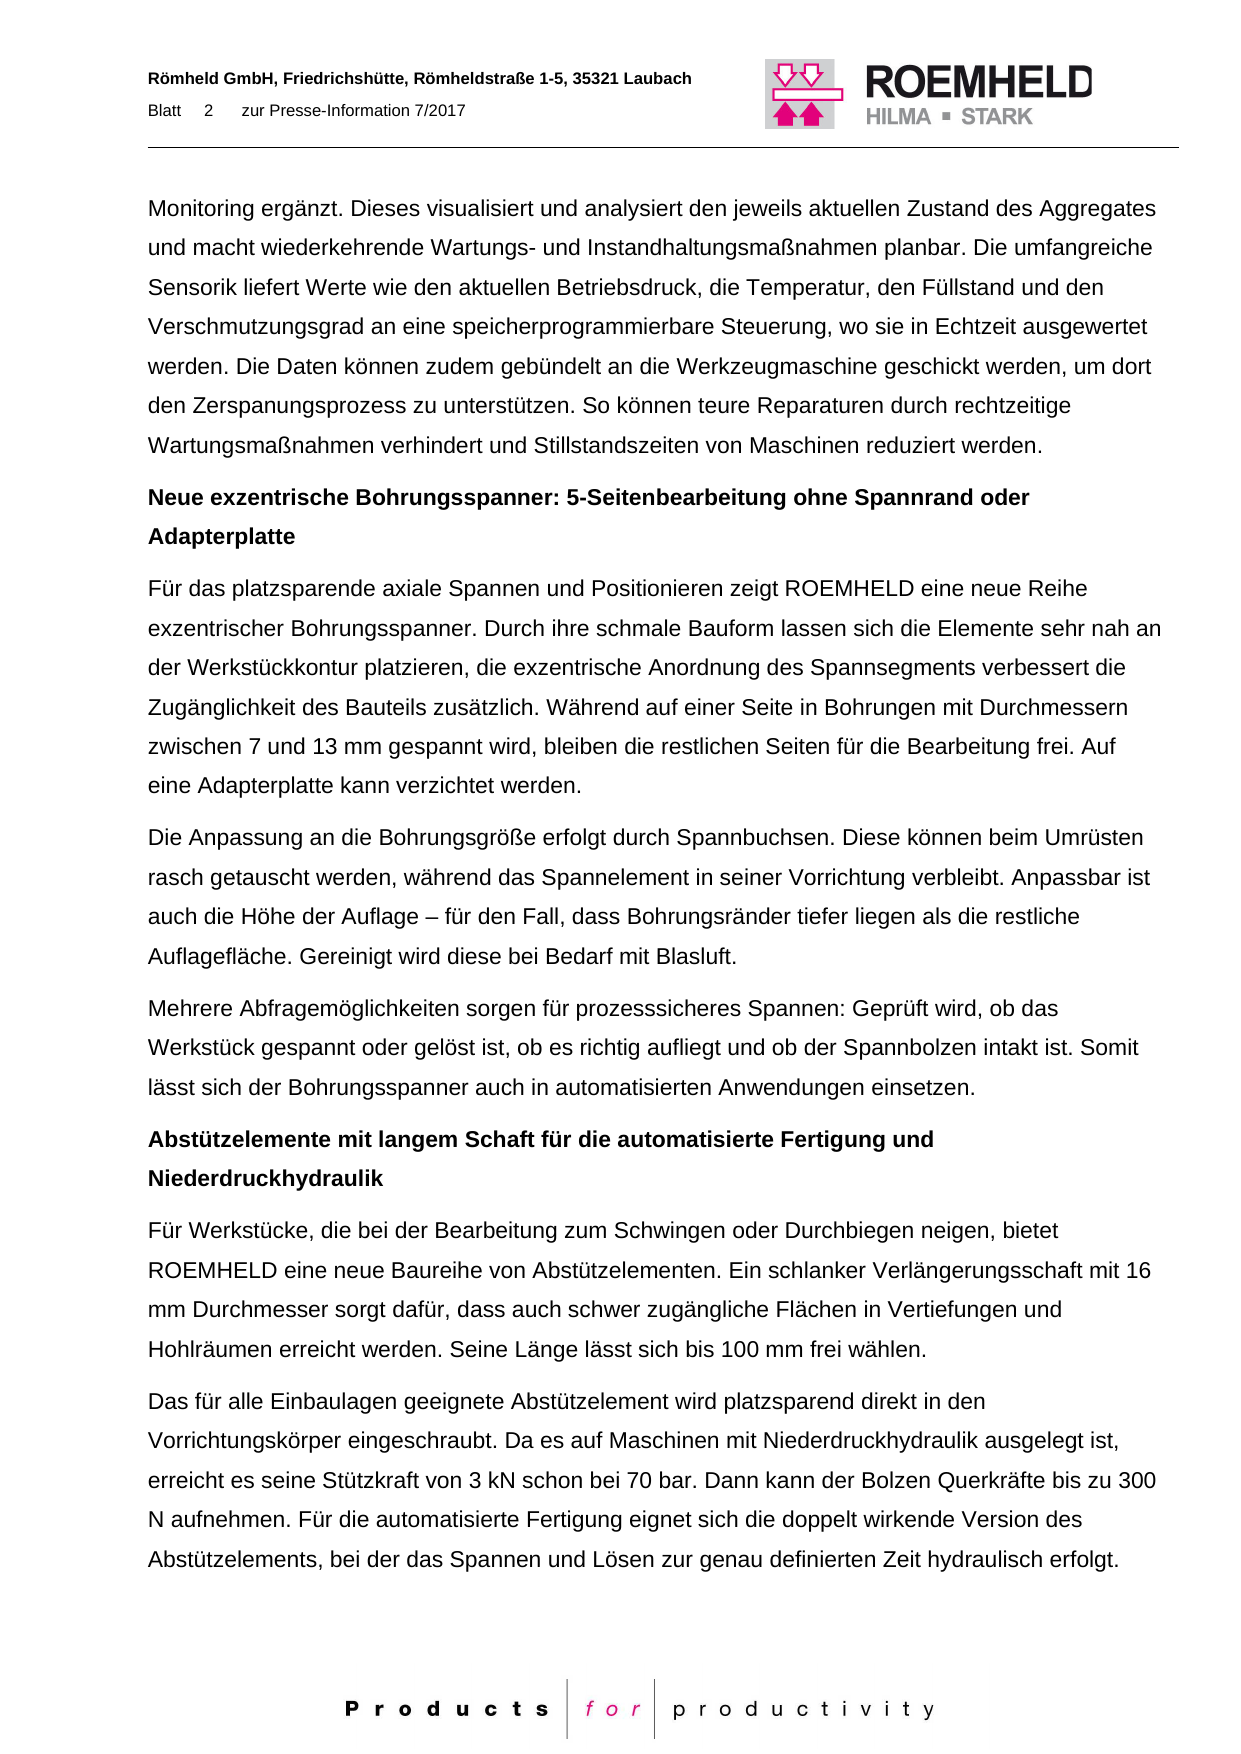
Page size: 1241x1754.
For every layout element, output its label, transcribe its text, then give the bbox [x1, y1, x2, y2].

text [148, 195, 1162, 458]
text Mehrere Abfragemöglichkeiten sorgen für prozesssicheres Spannen: Geprüft wird, ob das Werkstück gespannt oder gelöst ist, ob es richtig aufliegt und ob der Spannbolzen intakt ist. Somit lässt sich der Bohrungsspanner auch in automatisierten Anwendungen einsetzen. [148, 995, 1162, 1100]
text Die Anpassung an die Bohrungsgröße erfolgt durch Spannbuchsen. Diese können beim Umrüsten rasch getauscht werden, während das Spannelement in seiner Vorrichtung verbleibt. Anpassbar ist auch die Höhe der Auflage – für den Fall, dass Bohrungsränder tiefer liegen als die restliche Auflagefläche. Gereinigt wird diese bei Bedarf mit Blasluft. [148, 824, 1162, 969]
text Abstützelemente mit langem Schaft für die automatisierte Fertigung und Niederdruckhydraulik [148, 1126, 1162, 1192]
text Das für alle Einbaulagen geeignete Abstützelement wird platzsparend direkt in den Vorrichtungskörper eingeschraubt. Da es auf Maschinen mit Niederdruckhydraulik ausgelegt ist, erreicht es seine Stützkraft von 3 kN schon bei 70 bar. Dann kann der Bolzen Querkräfte bis zu 300 N aufnehmen. Für die automatisierte Fertigung eignet sich die doppelt wirkende Version des Abstützelements, bei der das Spannen und Lösen zur genau definierten Zeit hydraulisch erfolgt. [148, 1388, 1162, 1572]
picture [299, 1663, 990, 1749]
picture [763, 59, 1092, 128]
text Für Werkstücke, die bei der Bearbeitung zum Schwingen oder Durchbiegen neigen, bietet ROEMHELD eine neue Baureihe von Abstützelementen. Ein schlanker Verlängerungsschaft mit 16 mm Durchmesser sorgt dafür, dass auch schwer zugängliche Flächen in Vertiefungen und Hohlräumen erreicht werden. Seine Länge lässt sich bis 100 mm frei wählen. [148, 1217, 1162, 1362]
text Für das platzsparende axiale Spannen und Positionieren zeigt ROEMHELD eine neue Reihe exzentrischer Bohrungsspanner. Durch ihre schmale Bauform lassen sich die Elemente sehr nah an der Werkstückkontur platzieren, die exzentrische Anordnung des Spannsegments verbessert die Zugänglichkeit des Bauteils zusätzlich. Während auf einer Seite in Bohrungen mit Durchmessern zwischen 7 und 13 mm gespannt wird, bleiben die restlichen Seiten für die Bearbeitung frei. Auf eine Adapterplatte kann verzichtet werden. [148, 575, 1162, 799]
text Neue exzentrische Bohrungsspanner: 5-Seitenbearbeitung ohne Spannrand oder Adapterplatte [148, 483, 1162, 549]
